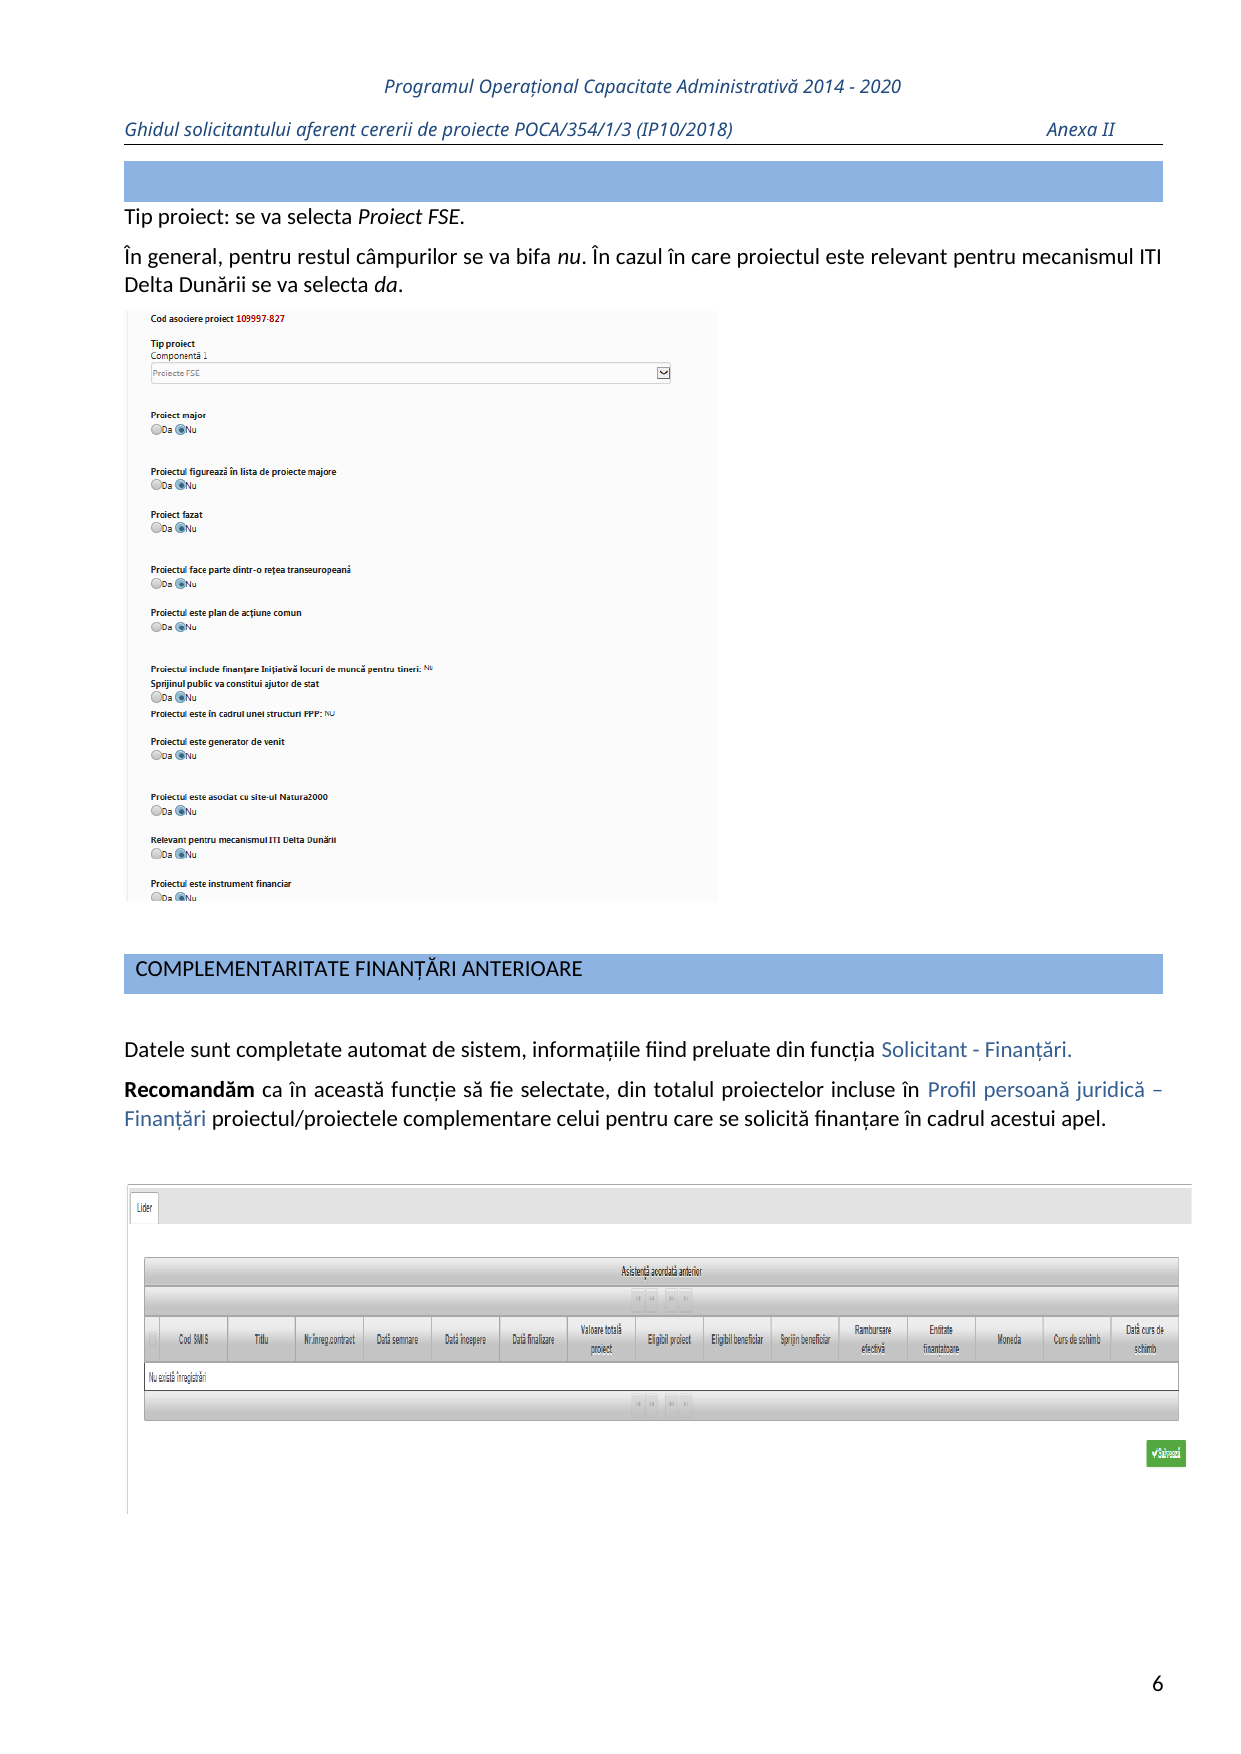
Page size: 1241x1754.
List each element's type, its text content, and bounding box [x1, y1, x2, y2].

picture [124, 1184, 1192, 1514]
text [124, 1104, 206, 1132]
table_header ATRIBUTE PROIECT [124, 161, 1163, 202]
table_header COMPLEMENTARITATE FINANȚĂRI ANTERIOARE [124, 954, 1163, 994]
picture [124, 311, 718, 901]
text Tip proiect: se va selecta Proiect FSE. [124, 202, 1163, 230]
text În general, pentru restul câmpurilor se va bifa nu. În cazul în care proiectul este relevant pentru mecanismul ITI Delta Dunării se va selecta da. [124, 242, 1163, 298]
text Datele sunt completate automat de sistem, informațiile fiind preluate din funcția Solicitant - Finanțări. [881, 1035, 1163, 1063]
